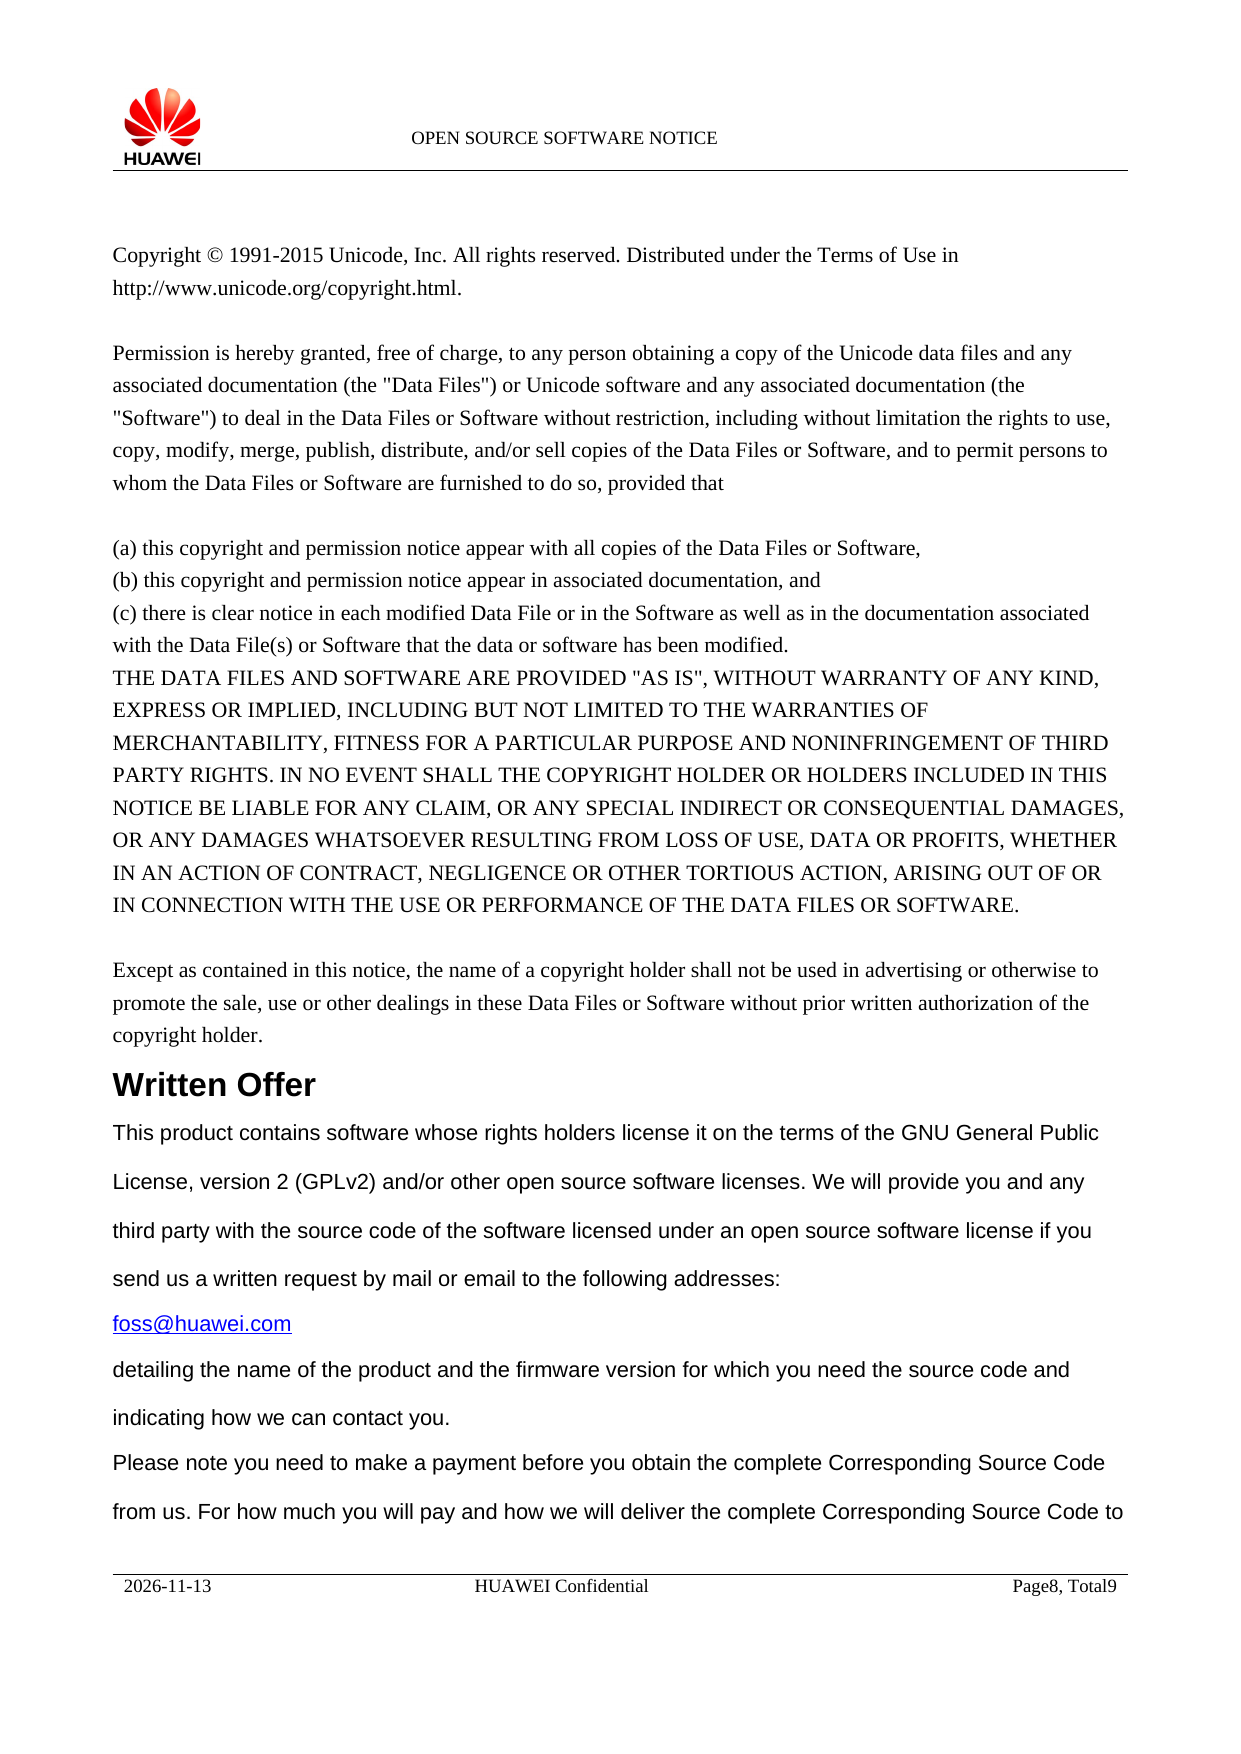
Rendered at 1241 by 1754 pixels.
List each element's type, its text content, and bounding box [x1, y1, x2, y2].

text detailing the name of the product and the firmware version for which you need the source code and indicating how we can contact you. [112, 1353, 1128, 1434]
text This product contains software whose rights holders license it on the terms of the GNU General Public License, version 2 (GPLv2) and/or other open source software licenses. We will provide you and any third party with the source code of the software licensed under an open source software license if you send us a written request by mail or email to the following addresses: [112, 1116, 1128, 1295]
text Written Offer [112, 1051, 1128, 1116]
text foss@huawei.com [112, 1308, 1128, 1340]
picture [124, 88, 201, 165]
